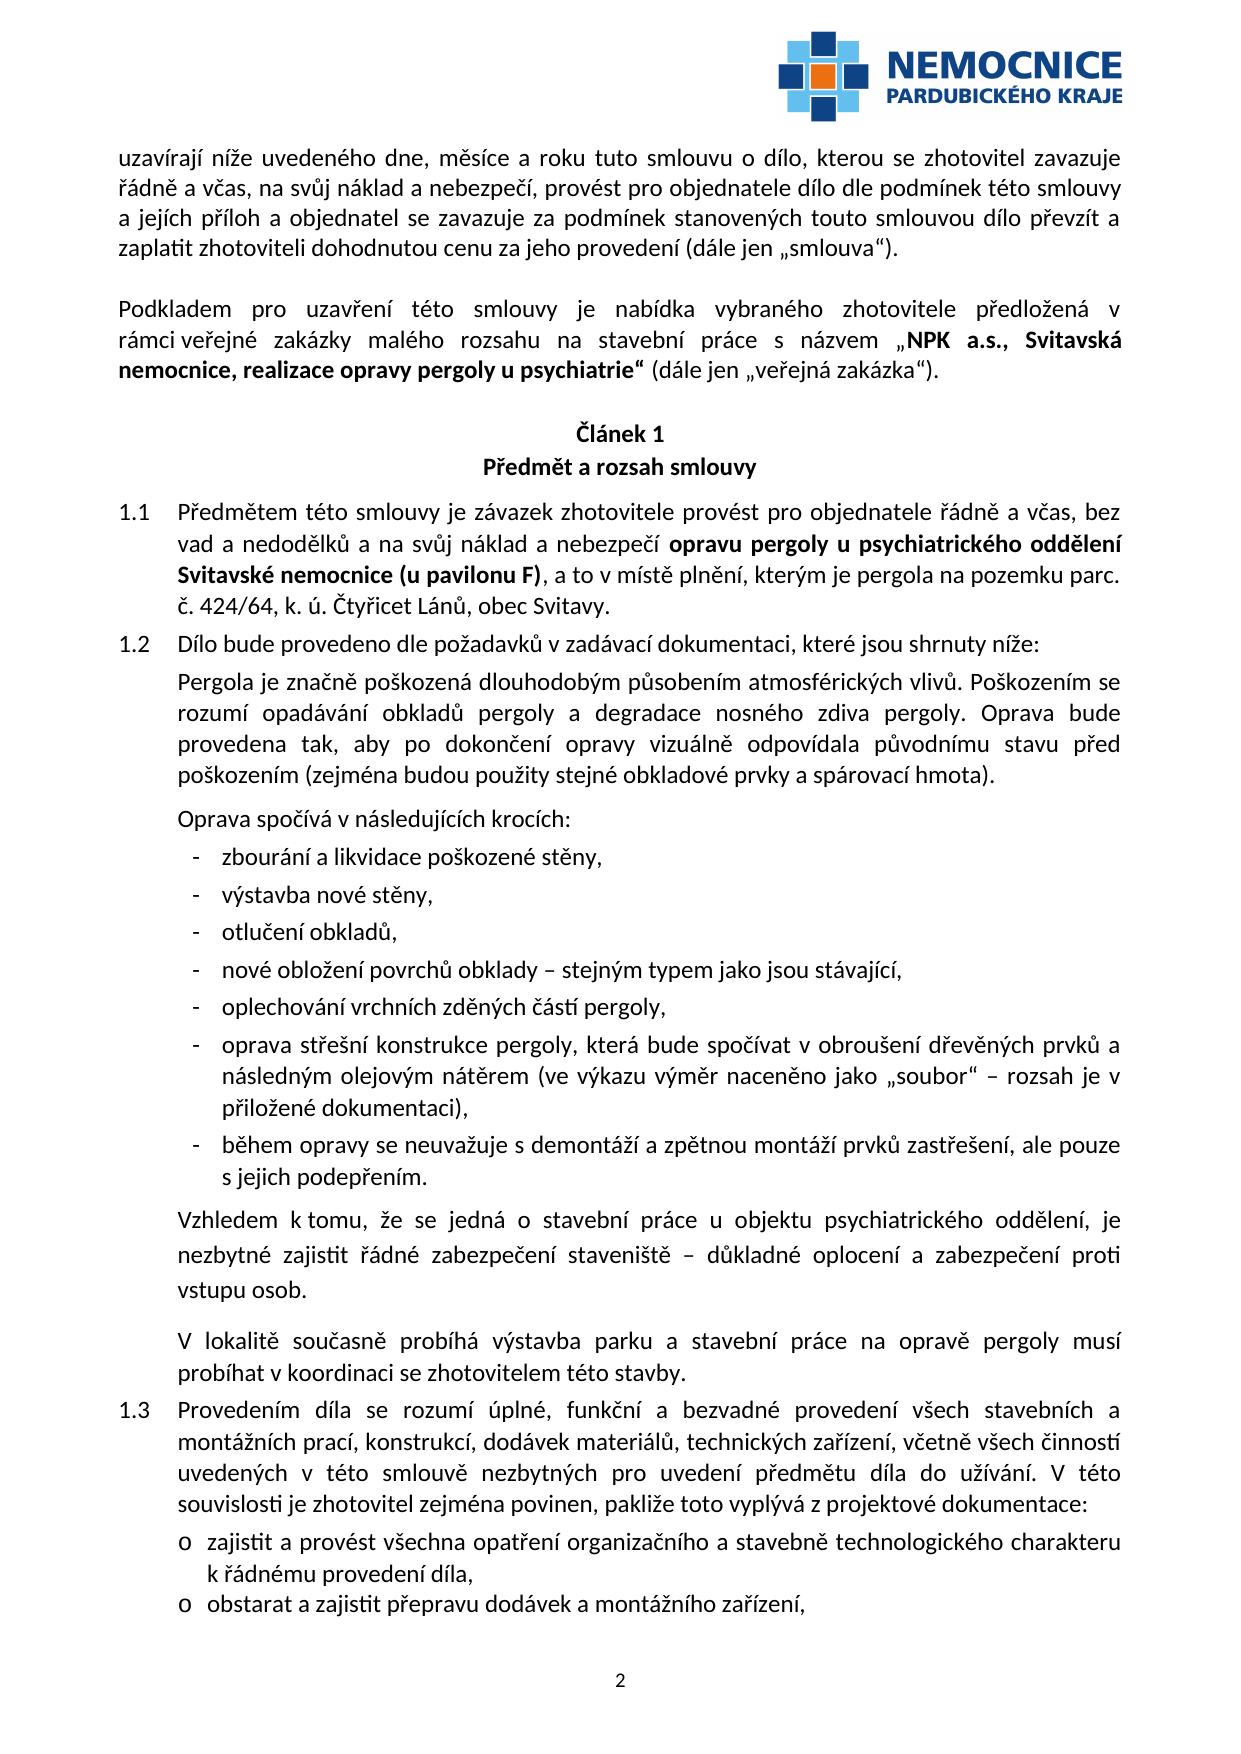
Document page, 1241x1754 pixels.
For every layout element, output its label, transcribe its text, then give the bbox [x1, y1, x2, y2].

text 1.3 Provedením díla se rozumí úplné, funkční a bezvadné provedení všech stavebních a montážních prací, konstrukcí, dodávek materiálů, technických zařízení, včetně všech činností uvedených v této smlouvě nezbytných pro uvedení předmětu díla do užívání. V této souvislosti je zhotovitel zejména povinen, pakliže toto vyplývá z projektové dokumentace: [118, 1394, 1122, 1519]
text Pergola je značně poškozená dlouhodobým působením atmosférických vlivů. Poškozením se rozumí opadávání obkladů pergoly a degradace nosného zdiva pergoly. Oprava bude provedena tak, aby po dokončení opravy vizuálně odpovídala původnímu stavu před poškozením (zejména budou použity stejné obkladové prvky a spárovací hmota). [118, 666, 1122, 790]
text - oplechování vrchních zděných částí pergoly, [192, 992, 1122, 1022]
text Vzhledem k tomu, že se jedná o stavební práce u objektu psychiatrického oddělení, je nezbytné zajistit řádné zabezpečení staveniště – důkladné oplocení a zabezpečení proti vstupu osob. [177, 1270, 1122, 1305]
text 1.1 Předmětem této smlouvy je závazek zhotovitele provést pro objednatele řádně a včas, bez vad a nedodělků a na svůj náklad a nebezpečí opravu pergoly u psychiatrického oddělení Svitavské nemocnice (u pavilonu F), a to v místě plnění, kterým je pergola na pozemku parc. č. 424/64, k. ú. Čtyřicet Lánů, obec Svitavy. [118, 496, 1122, 621]
text - otlučení obkladů, [192, 916, 1122, 947]
text - nové obložení povrchů obklady – stejným typem jako jsou stávající, [192, 954, 1122, 984]
picture [777, 30, 1123, 123]
text - výstavba nové stěny, [192, 879, 1122, 909]
text 1.2 Dílo bude provedeno dle požadavků v zadávací dokumentaci, které jsou shrnuty níže: [118, 628, 1122, 658]
text - oprava střešní konstrukce pergoly, která bude spočívat v obroušení dřevěných prvků a následným olejovým nátěrem (ve výkazu výměr naceněno jako „soubor“ – rozsah je v přiložené dokumentaci), [192, 1029, 1122, 1122]
text V lokalitě současně probíhá výstavba parku a stavební práce na opravě pergoly musí probíhat v koordinaci se zhotovitelem této stavby. [177, 1325, 1122, 1387]
text Oprava spočívá v následujících krocích: [118, 803, 1122, 834]
text Předmět a rozsah smlouvy [155, 451, 1084, 481]
text - během opravy se neuvažuje s demontáží a zpětnou montáží prvků zastřešení, ale pouze s jejich podepřením. [192, 1129, 1122, 1191]
list zajistit a provést všechna opatření organizačního a stavebně technologického charakteru k řádnému provedení díla, [177, 1526, 1122, 1588]
text - zbourání a likvidace poškozené stěny, [192, 841, 1122, 872]
list obstarat a zajistit přepravu dodávek a montážního zařízení, [177, 1588, 1122, 1620]
text Článek 1 [118, 418, 1122, 448]
text uzavírají níže uvedeného dne, měsíce a roku tuto smlouvu o dílo, kterou se zhotovitel zavazuje řádně a včas, na svůj náklad a nebezpečí, provést pro objednatele dílo dle podmínek této smlouvy a jejích příloh a objednatel se zavazuje za podmínek stanovených touto smlouvou dílo převzít a zaplatit zhotoviteli dohodnutou cenu za jeho provedení (dále jen „smlouva“). [118, 142, 1122, 263]
text Podkladem pro uzavření této smlouvy je nabídka vybraného zhotovitele předložená v rámci veřejné zakázky malého rozsahu na stavební práce s názvem „NPK a.s., Svitavská nemocnice, realizace opravy pergoly u psychiatrie“ (dále jen „veřejná zakázka“). [118, 293, 1122, 385]
